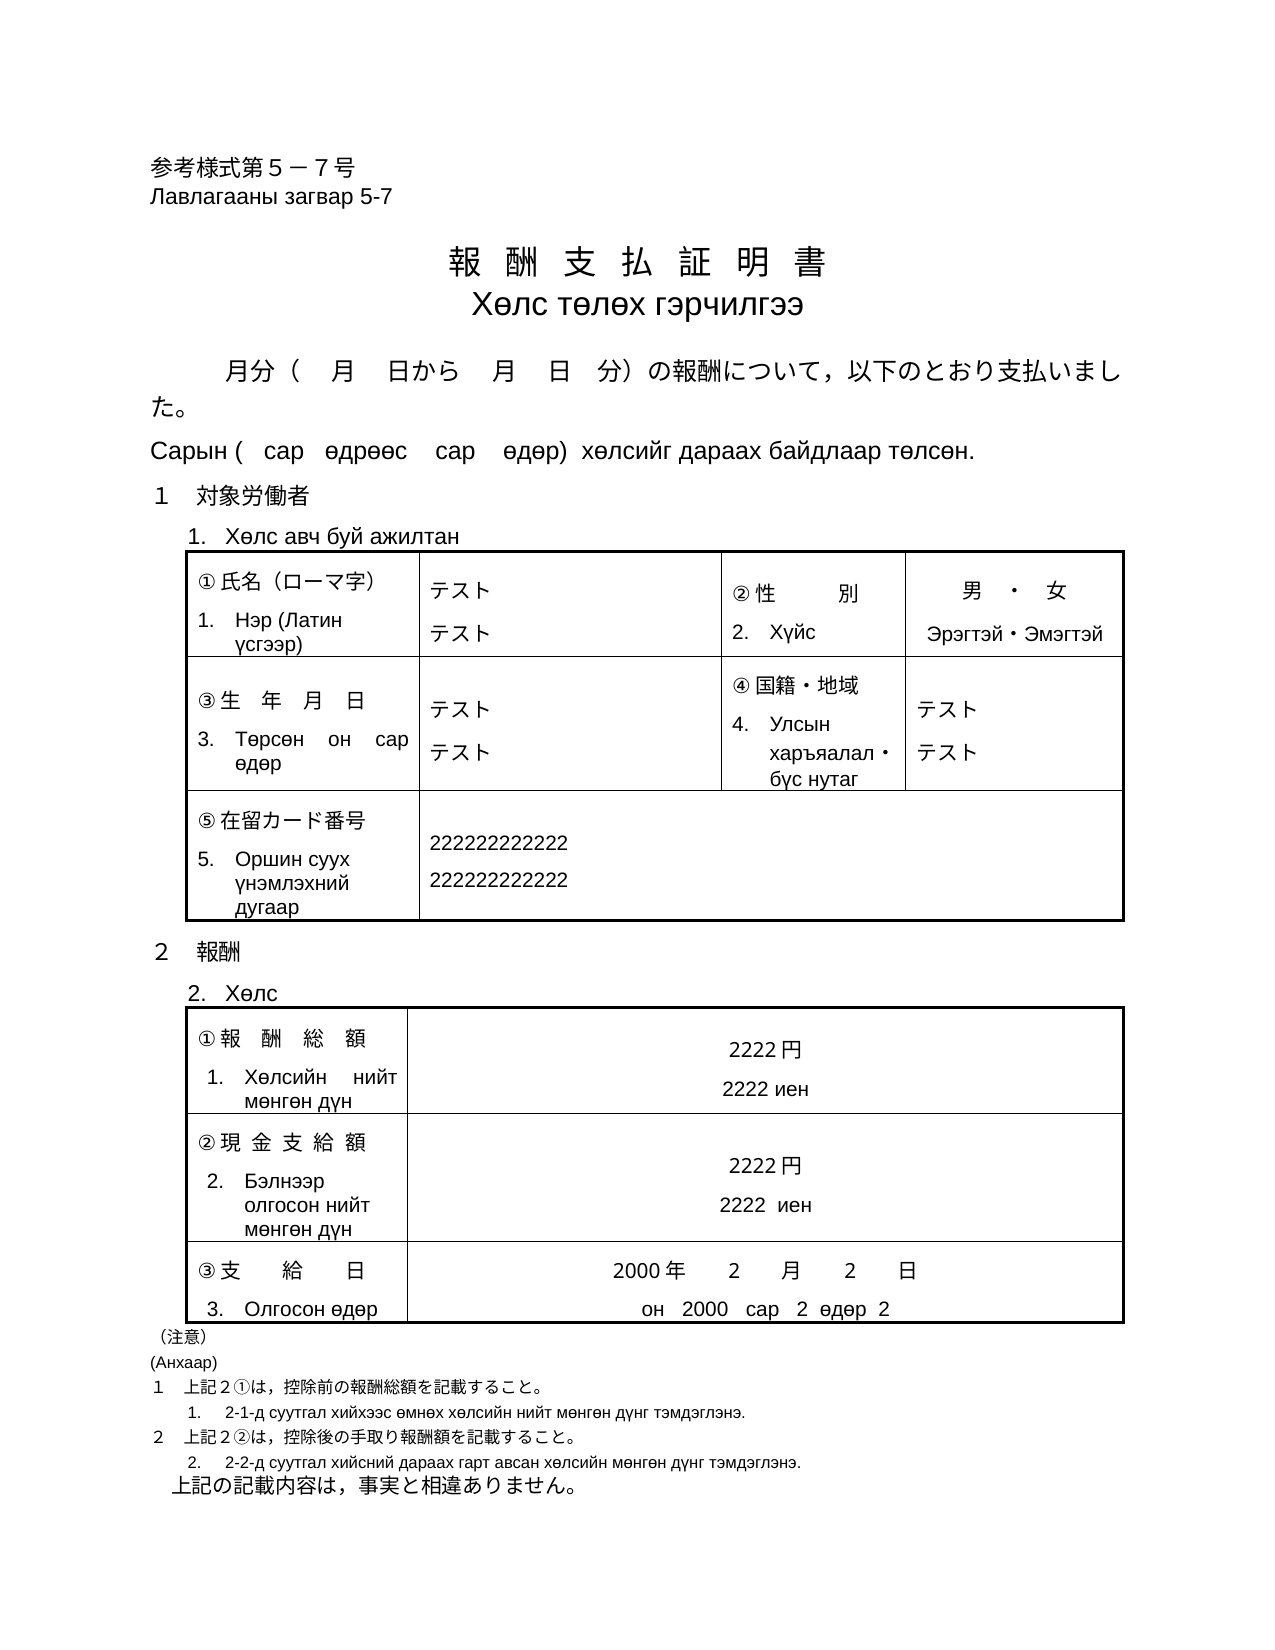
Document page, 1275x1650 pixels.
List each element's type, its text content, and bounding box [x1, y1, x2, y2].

table_cell ⑤在留カード番号 Оршин суух үнэмлэхний дугаар [188, 791, 419, 918]
text 報酬支払証明書 [150, 236, 1125, 284]
table_cell ③生 年 月 日 Төрсөн он сар өдөр [188, 657, 419, 790]
table_header テスト テスト [420, 553, 721, 656]
list Хөлс авч буй ажилтан [187, 523, 1125, 550]
text 参考様式第５－７号 [150, 150, 1125, 183]
table_header 2222 円 2222 иен [408, 1009, 1122, 1112]
text １ 上記２①は，控除前の報酬総額を記載すること。 [150, 1374, 1125, 1399]
text （注意） [150, 1324, 1125, 1349]
text Хөлс төлөх гэрчилгээ [150, 284, 1125, 323]
table_cell テスト テスト [906, 657, 1122, 790]
table_cell 2222 円 2222 иен [408, 1114, 1122, 1241]
table_cell ③支給日 Олгосон өдөр [188, 1242, 407, 1321]
table_cell 222222222222 222222222222 [420, 791, 1122, 918]
text ２ 上記２②は，控除後の手取り報酬額を記載すること。 [150, 1424, 1125, 1449]
list 2-2-д суутгал хийсний дараах гарт авсан хөлсийн мөнгөн дүнг тэмдэглэнэ. [187, 1449, 1125, 1474]
list Хөлс [187, 980, 1125, 1006]
text 月分（ 月 日から 月 日 分）の報酬について，以下のとおり支払いました。 [150, 351, 1125, 424]
text １ 対象労働者 [150, 478, 1125, 511]
table_cell テスト テスト [420, 657, 721, 790]
text 上記の記載内容は，事実と相違ありません。 [150, 1474, 1125, 1499]
table_cell 2000 年 2 月 2 日 он 2000 сар 2 өдөр 2 [408, 1242, 1122, 1321]
table_header ①氏名（ローマ字） Нэр (Латин үсгээр) [188, 553, 419, 656]
text ２ 報酬 [150, 934, 1125, 967]
text (Анхаар) [150, 1349, 1125, 1374]
table_cell ④国籍・地域 Улсын харъяалал・бүс нутаг [722, 657, 905, 790]
table_header 男 ・ 女 Эрэгтэй・Эмэгтэй [906, 553, 1122, 656]
list 2-1-д суутгал хийхээс өмнөх хөлсийн нийт мөнгөн дүнг тэмдэглэнэ. [187, 1399, 1125, 1424]
table_header ①報酬総額 Хөлсийн нийт мөнгөн дүн [188, 1009, 407, 1112]
text Сарын ( сар өдрөөс сар өдөр) хөлсийг дараах байдлаар төлсөн. [150, 436, 1125, 465]
text Лавлагааны загвар 5-7 [150, 183, 1125, 209]
table_header ②性 別 Хүйс [722, 553, 905, 656]
table_cell ②現金支給額 Бэлнээр олгосон нийт мөнгөн дүн [188, 1114, 407, 1241]
